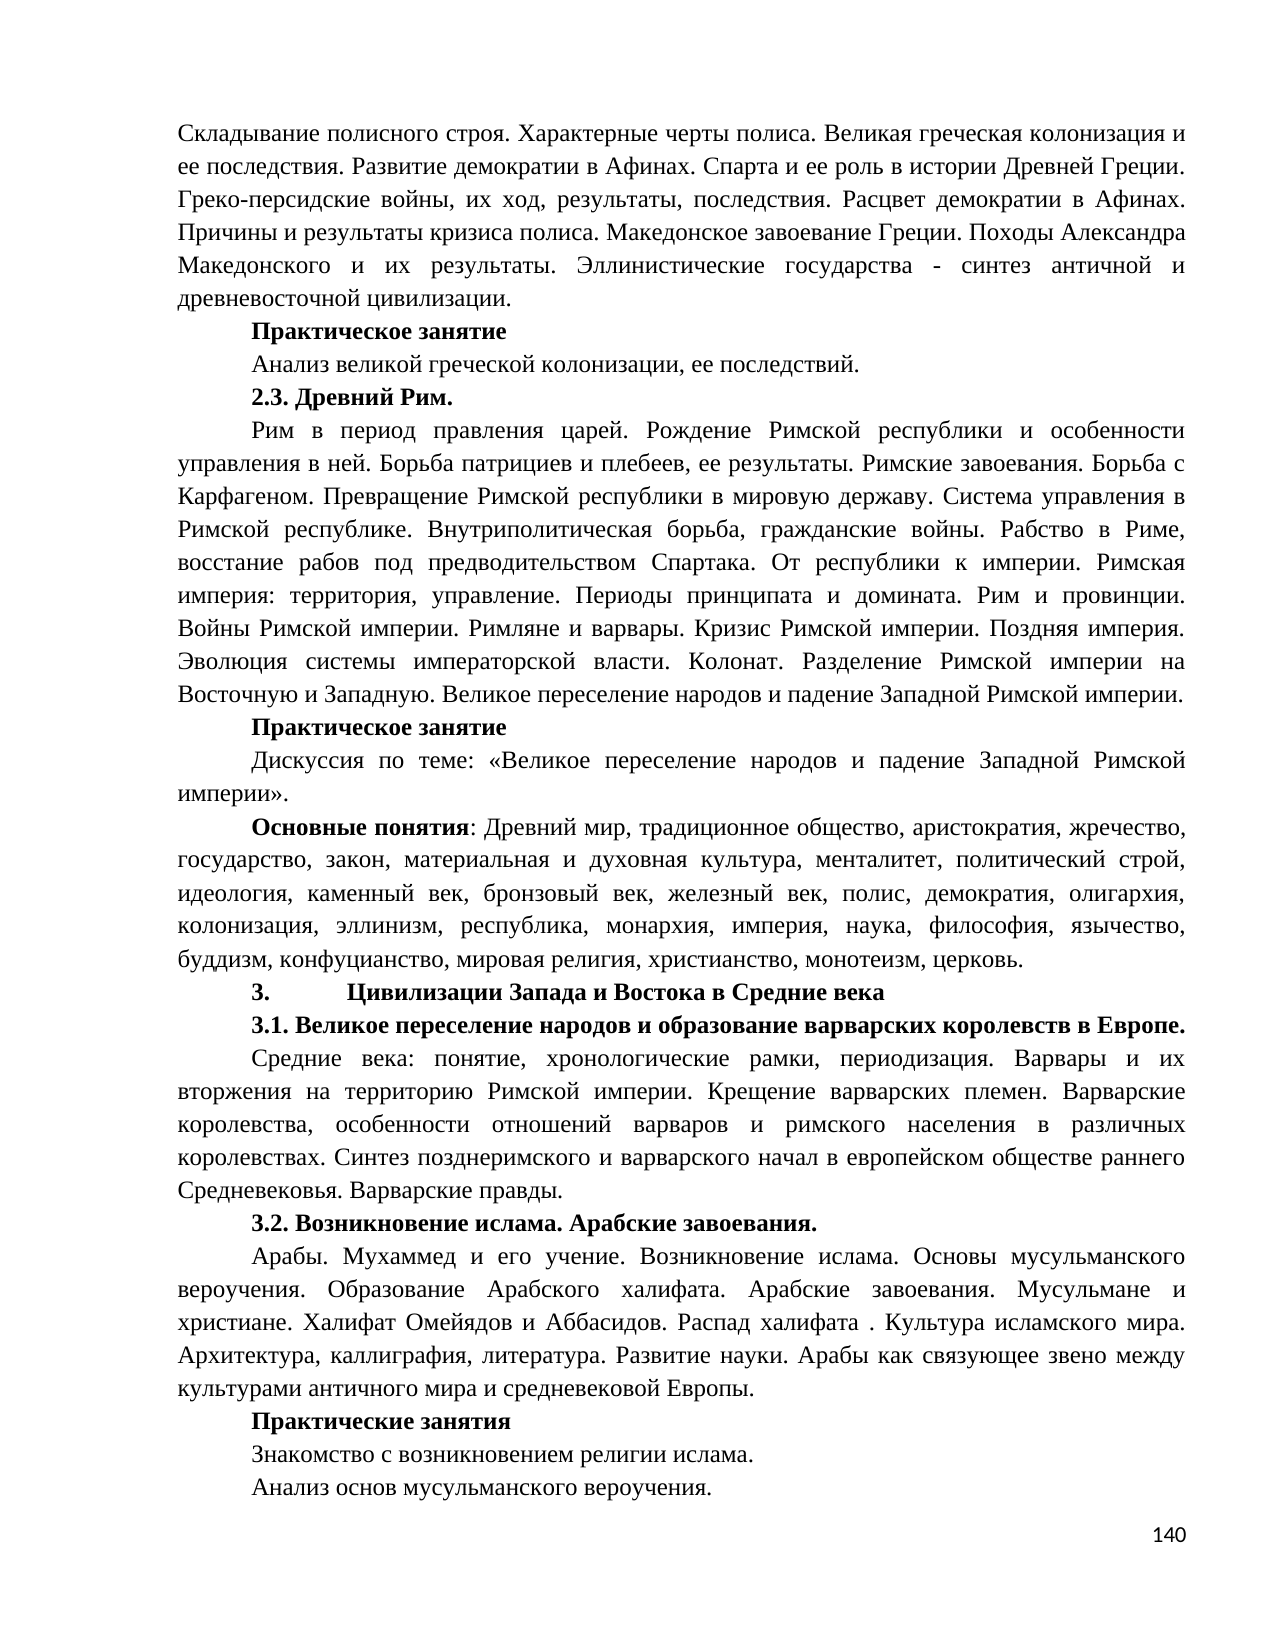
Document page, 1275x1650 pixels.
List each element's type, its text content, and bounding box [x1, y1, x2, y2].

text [177, 118, 1186, 312]
text Практическое занятие [177, 316, 1186, 345]
text Основные понятия: Древний мир, традиционное общество, аристократия, жречество, государство, закон, материальная и духовная культура, менталитет, политический строй, идеология, каменный век, бронзовый век, железный век, полис, демократия, олигархия, колонизация, эллинизм, республика, монархия, империя, наука, философия, язычество, буддизм, конфуцианство, мировая религия, христианство, монотеизм, церковь. [177, 812, 1186, 972]
text 3.2. Возникновение ислама. Арабские завоевания. [177, 1208, 1186, 1237]
text Средние века: понятие, хронологические рамки, периодизация. Варвары и их вторжения на территорию Римской империи. Крещение варварских племен. Варварские королевства, особенности отношений варваров и римского населения в различных королевствах. Синтез позднеримского и варварского начал в европейском обществе раннего Средневековья. Варварские правды. [177, 1043, 1186, 1203]
text Анализ великой греческой колонизации, ее последствий. [177, 349, 1186, 378]
text Анализ основ мусульманского вероучения. [177, 1472, 1186, 1501]
text Арабы. Мухаммед и его учение. Возникновение ислама. Основы мусульманского вероучения. Образование Арабского халифата. Арабские завоевания. Мусульмане и христиане. Халифат Омейядов и Аббасидов. Распад халифата . Культура исламского мира. Архитектура, каллиграфия, литература. Развитие науки. Арабы как связующее звено между культурами античного мира и средневековой Европы. [177, 1241, 1186, 1402]
text 3.1. Великое переселение народов и образование варварских королевств в Европе. [177, 1010, 1186, 1038]
text 2.3. Древний Рим. [177, 382, 1186, 411]
text Практическое занятие [177, 712, 1186, 741]
text Рим в период правления царей. Рождение Римской республики и особенности управления в ней. Борьба патрициев и плебеев, ее результаты. Римские завоевания. Борьба с Карфагеном. Превращение Римской республики в мировую державу. Система управления в Римской республике. Внутриполитическая борьба, гражданские войны. Рабство в Риме, восстание рабов под предводительством Спартака. От республики к империи. Римская империя: территория, управление. Периоды принципата и домината. Рим и провинции. Войны Римской империи. Римляне и варвары. Кризис Римской империи. Поздняя империя. Эволюция системы императорской власти. Колонат. Разделение Римской империи на Восточную и Западную. Великое переселение народов и падение Западной Римской империи. [177, 415, 1186, 708]
list Цивилизации Запада и Востока в Средние века [177, 977, 1186, 1005]
text Дискуссия по теме: «Великое переселение народов и падение Западной Римской империи». [177, 746, 1186, 807]
text Практические занятия [177, 1406, 1186, 1435]
text Знакомство с возникновением религии ислама. [177, 1439, 1186, 1468]
